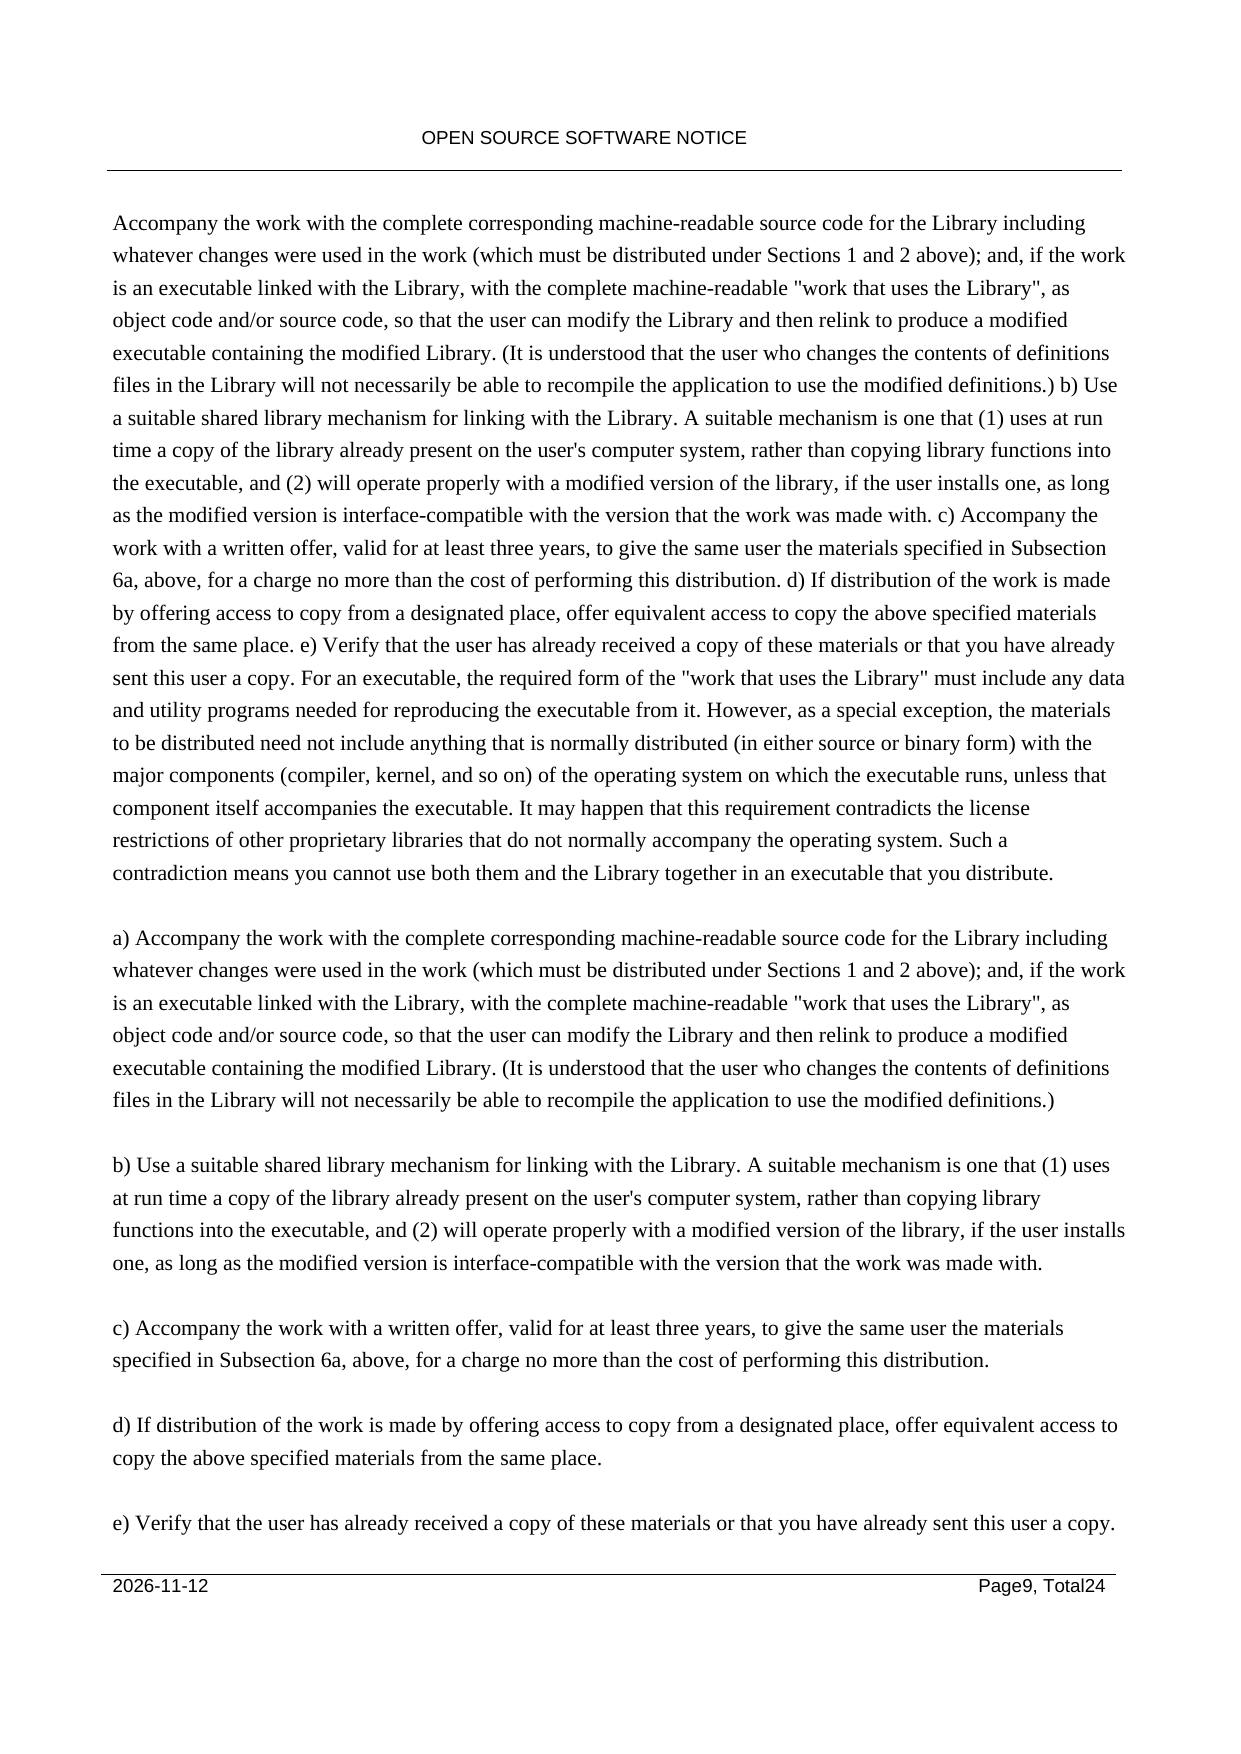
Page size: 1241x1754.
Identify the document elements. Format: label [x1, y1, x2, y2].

text [112, 206, 1128, 1539]
